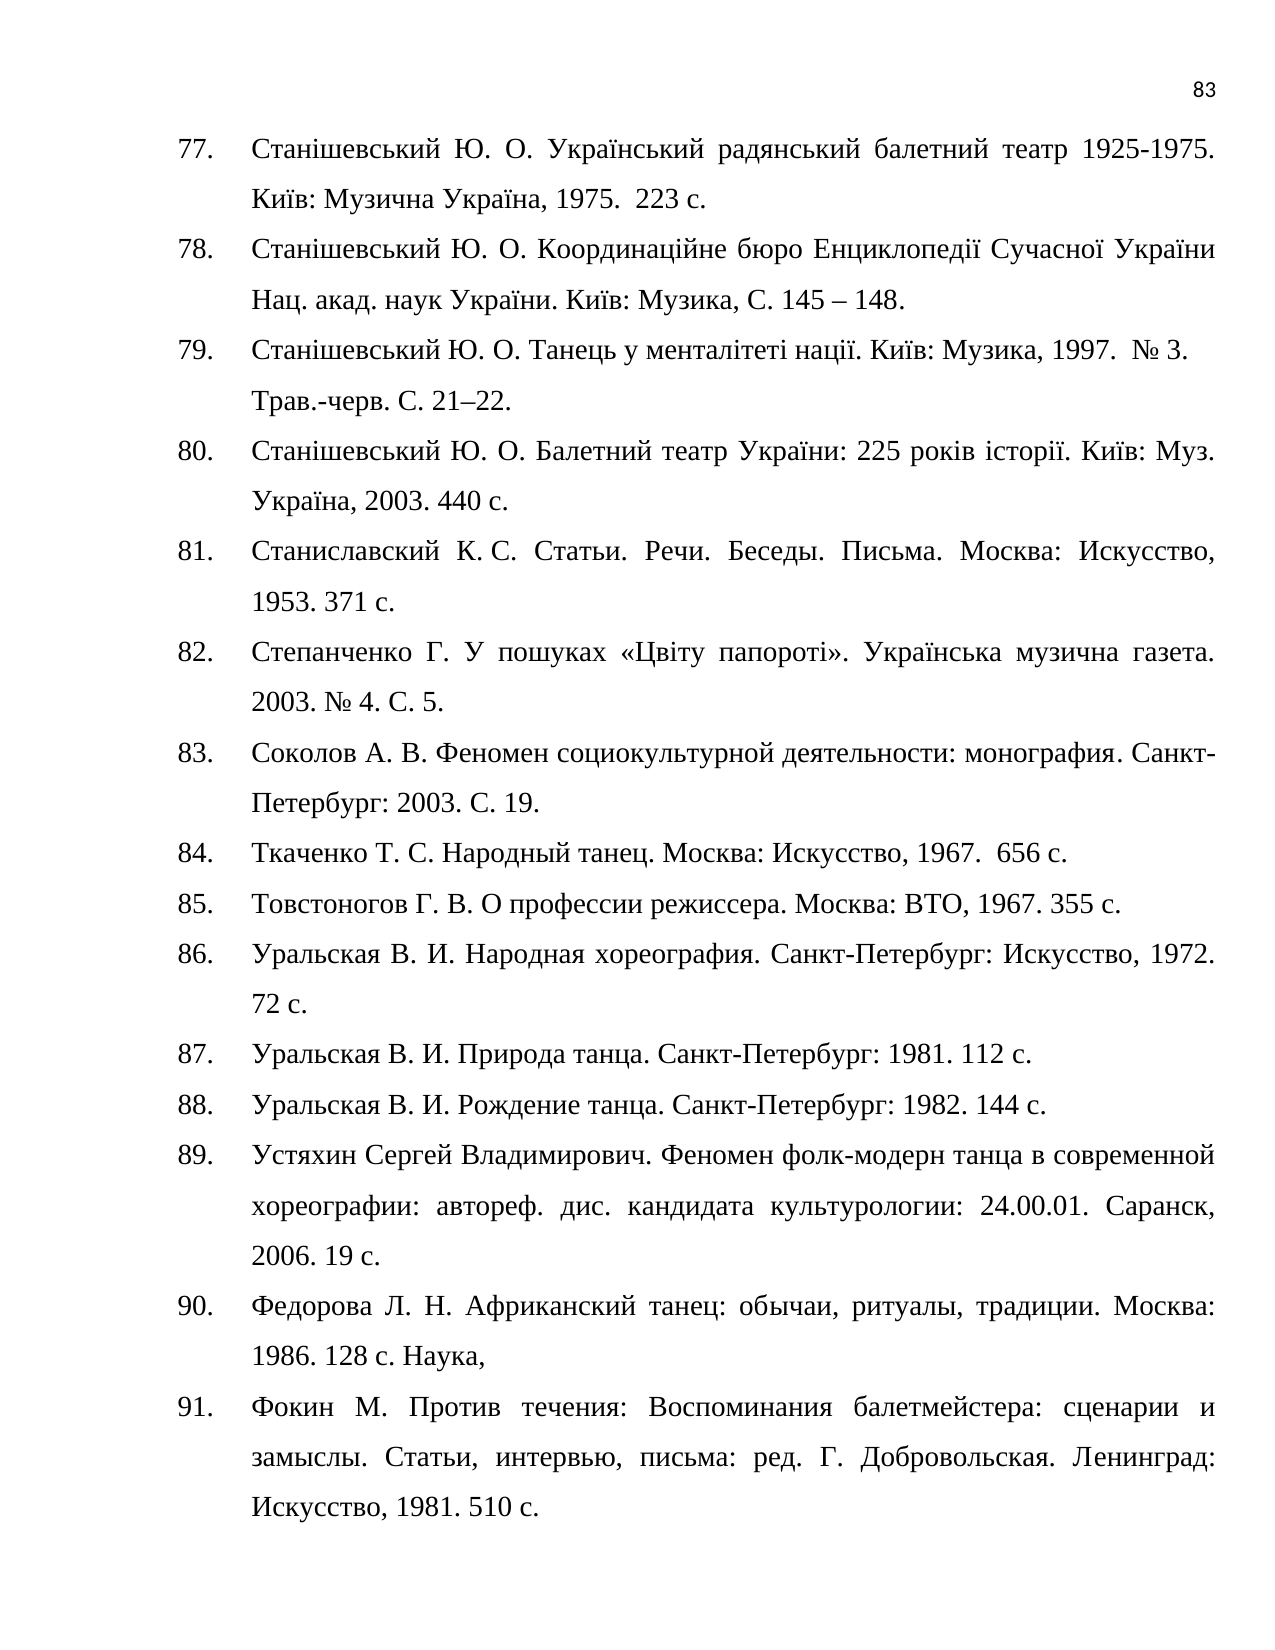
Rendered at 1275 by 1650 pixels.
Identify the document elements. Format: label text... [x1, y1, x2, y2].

list Федорова Л. Н. Африканский танец: обычаи, ритуалы, традиции. Москва: 1986. 128 с. Наука, [177, 1288, 1216, 1372]
list Уральская В. И. Природа танца. Санкт-Петербург: 1981. 112 с. [177, 1037, 1216, 1070]
list Станішевський Ю. О. Координаційне бюро Енциклопедії Сучасної України Нац. акад. наук України. Київ: Музика, С. 145 – 148. [177, 232, 1216, 316]
list Устяхин Сергей Владимирович. Феномен фолк-модерн танца в современной хореографии: автореф. дис. кандидата культурологии: 24.00.01. Саранск, 2006. 19 с. [177, 1137, 1216, 1271]
list Уральская В. И. Рождение танца. Санкт-Петербург: 1982. 144 с. [177, 1087, 1216, 1121]
list Станішевський Ю. О. Балетний театр України: 225 років історії. Київ: Муз. Україна, 2003. 440 с. [177, 433, 1216, 517]
list Товстоногов Г. В. О профессии режиссера. Москва: ВТО, 1967. 355 с. [177, 886, 1216, 919]
list Степанченко Г. У пошуках «Цвіту папороті». Українська музична газета. 2003. № 4. С. 5. [177, 634, 1216, 718]
list Соколов А. В. Феномен социокультурной деятельности: монография. Санкт-Петербург: 2003. С. 19. [177, 735, 1216, 819]
list Станішевський Ю. О. Танець у менталітеті нації. Київ: Музика, 1997. № 3. Трав.-черв. С. 21–22. [177, 332, 1216, 416]
list Уральская В. И. Народная хореография. Санкт-Петербург: Искусство, 1972. 72 с. [177, 936, 1216, 1020]
list Ткаченко Т. С. Народный танец. Москва: Искусство, 1967. 656 с. [177, 835, 1216, 869]
list Фокин М. Против течения: Воспоминания балетмейстера: сценарии и замыслы. Статьи, интервью, письма: ред. Г. Добровольская. Ленинград: Искусство, 1981. 510 с. [177, 1389, 1216, 1523]
list Станиславский К. С. Статьи. Речи. Беседы. Письма. Москва: Искусство, 1953. 371 с. [177, 533, 1216, 617]
list Станішевський Ю. О. Український радянський балетний театр 1925-1975. Київ: Музична Україна, 1975. 223 с. [177, 131, 1216, 215]
